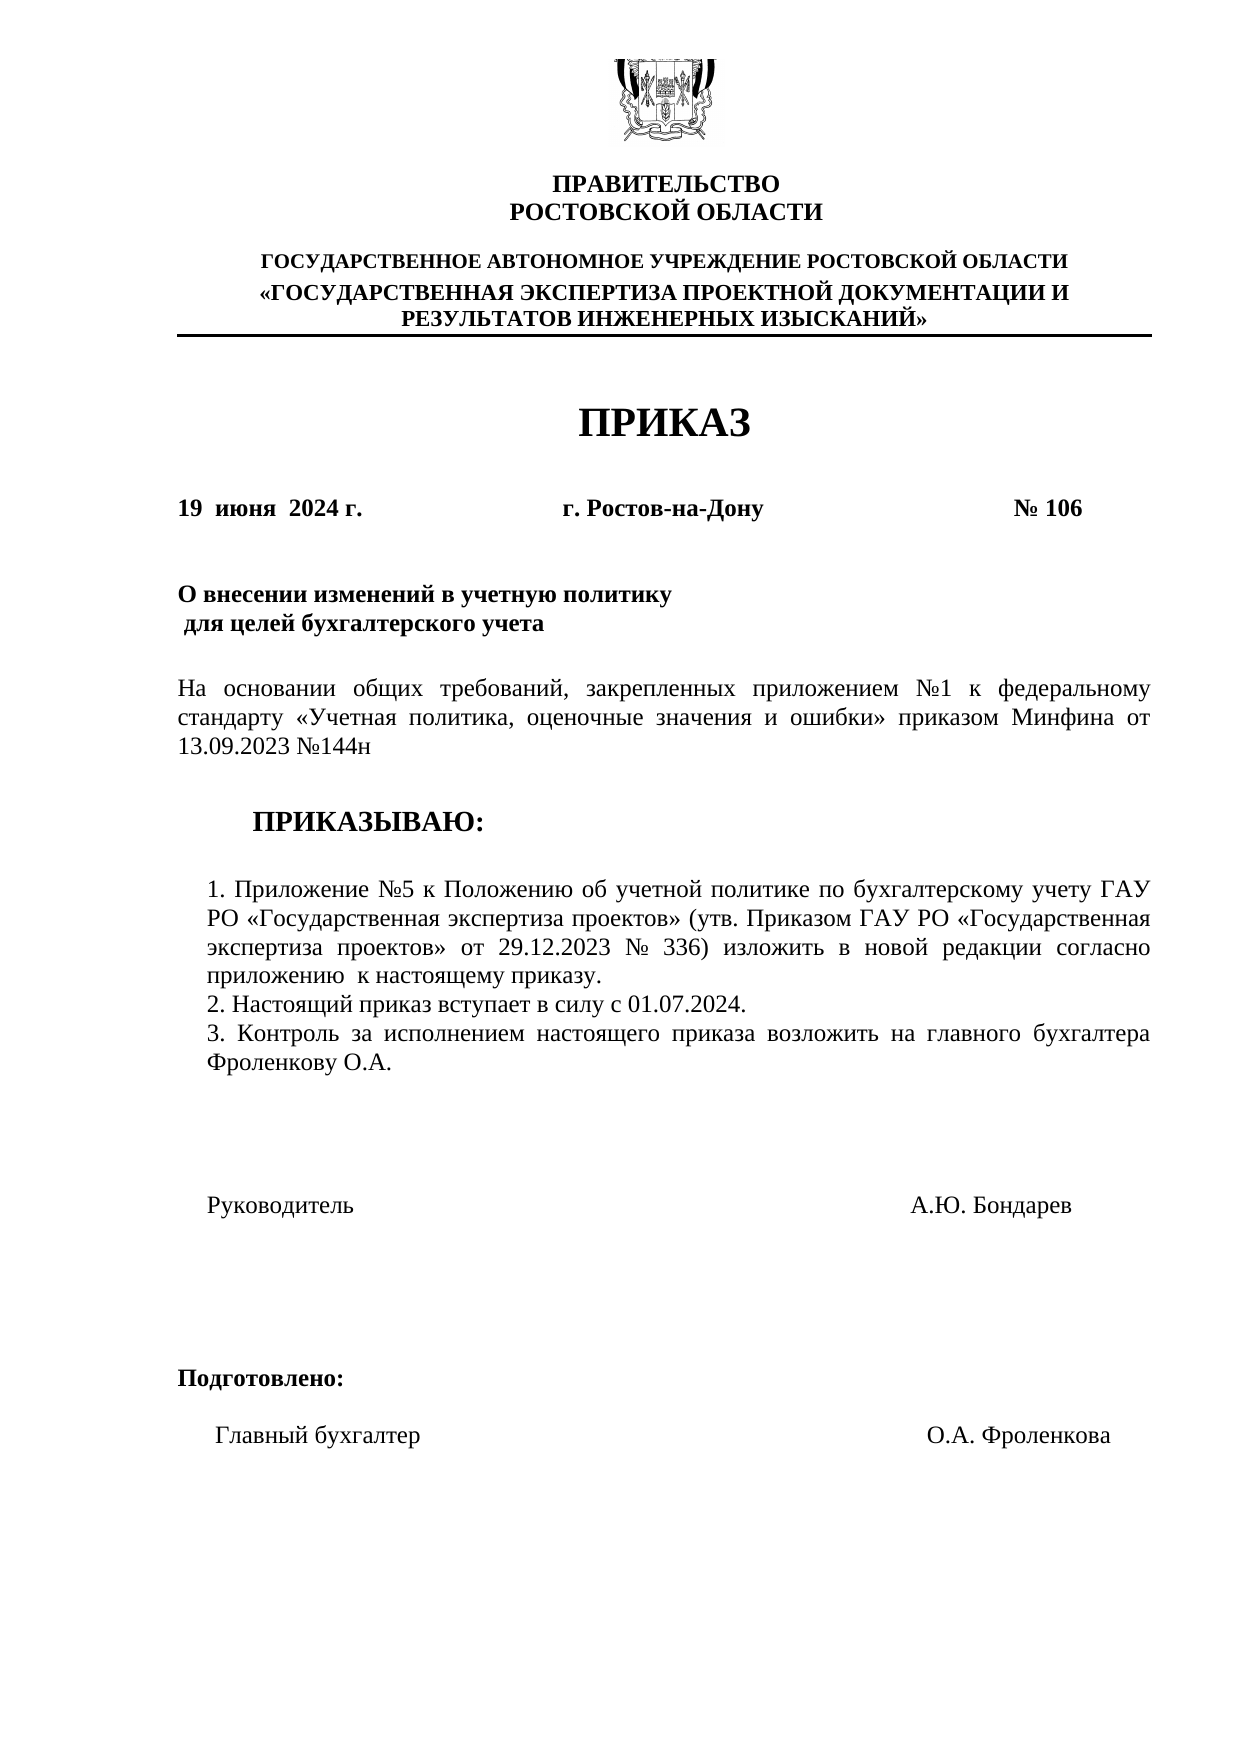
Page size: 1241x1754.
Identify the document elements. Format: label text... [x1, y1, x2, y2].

text Подготовлено: [177, 1363, 1152, 1392]
text 3. Контроль за исполнением настоящего приказа возложить на главного бухгалтера Фроленкову О.А. [207, 1018, 1152, 1076]
text Руководитель А.Ю. Бондарев [177, 1191, 1152, 1219]
text Главный бухгалтер О.А. Фроленкова [177, 1421, 1152, 1449]
subtitle «ГОСУДАРСТВЕННАЯ ЭКСПЕРТИЗА ПРОЕКТНОЙ ДОКУМЕНТАЦИИ И РЕЗУЛЬТАТОВ ИНЖЕНЕРНЫХ ИЗЫСКАНИЙ» [177, 279, 1152, 334]
subtitle ПРАВИТЕЛЬСТВО [181, 169, 1152, 197]
text На основании общих требований, закрепленных приложением №1 к федеральному стандарту «Учетная политика, оценочные значения и ошибки» приказом Минфина от 13.09.2023 №144н [177, 673, 1152, 760]
text ПРИКАЗЫВАЮ: [177, 804, 1152, 838]
text 1. Приложение №5 к Положению об учетной политике по бухгалтерскому учету ГАУ РО «Государственная экспертиза проектов» (утв. Приказом ГАУ РО «Государственная экспертиза проектов» от 29.12.2023 № 336) изложить в новой редакции согласно приложению к настоящему приказу. [207, 874, 1152, 989]
subtitle ГОСУДАРСТВЕННОЕ АВТОНОМНОЕ УЧРЕЖДЕНИЕ РОСТОВСКОЙ ОБЛАСТИ [177, 251, 1152, 273]
text 2. Настоящий приказ вступает в силу с 01.07.2024. [207, 989, 1152, 1018]
text О внесении изменений в учетную политику [177, 579, 1152, 608]
text 19 июня 2024 г. г. Ростов-на-Дону № 106 [177, 493, 1152, 522]
subtitle РОСТОВСКОЙ ОБЛАСТИ [181, 197, 1152, 226]
text для целей бухгалтерского учета [177, 608, 1152, 637]
text ПРИКАЗ [177, 397, 1152, 445]
picture [607, 59, 725, 147]
